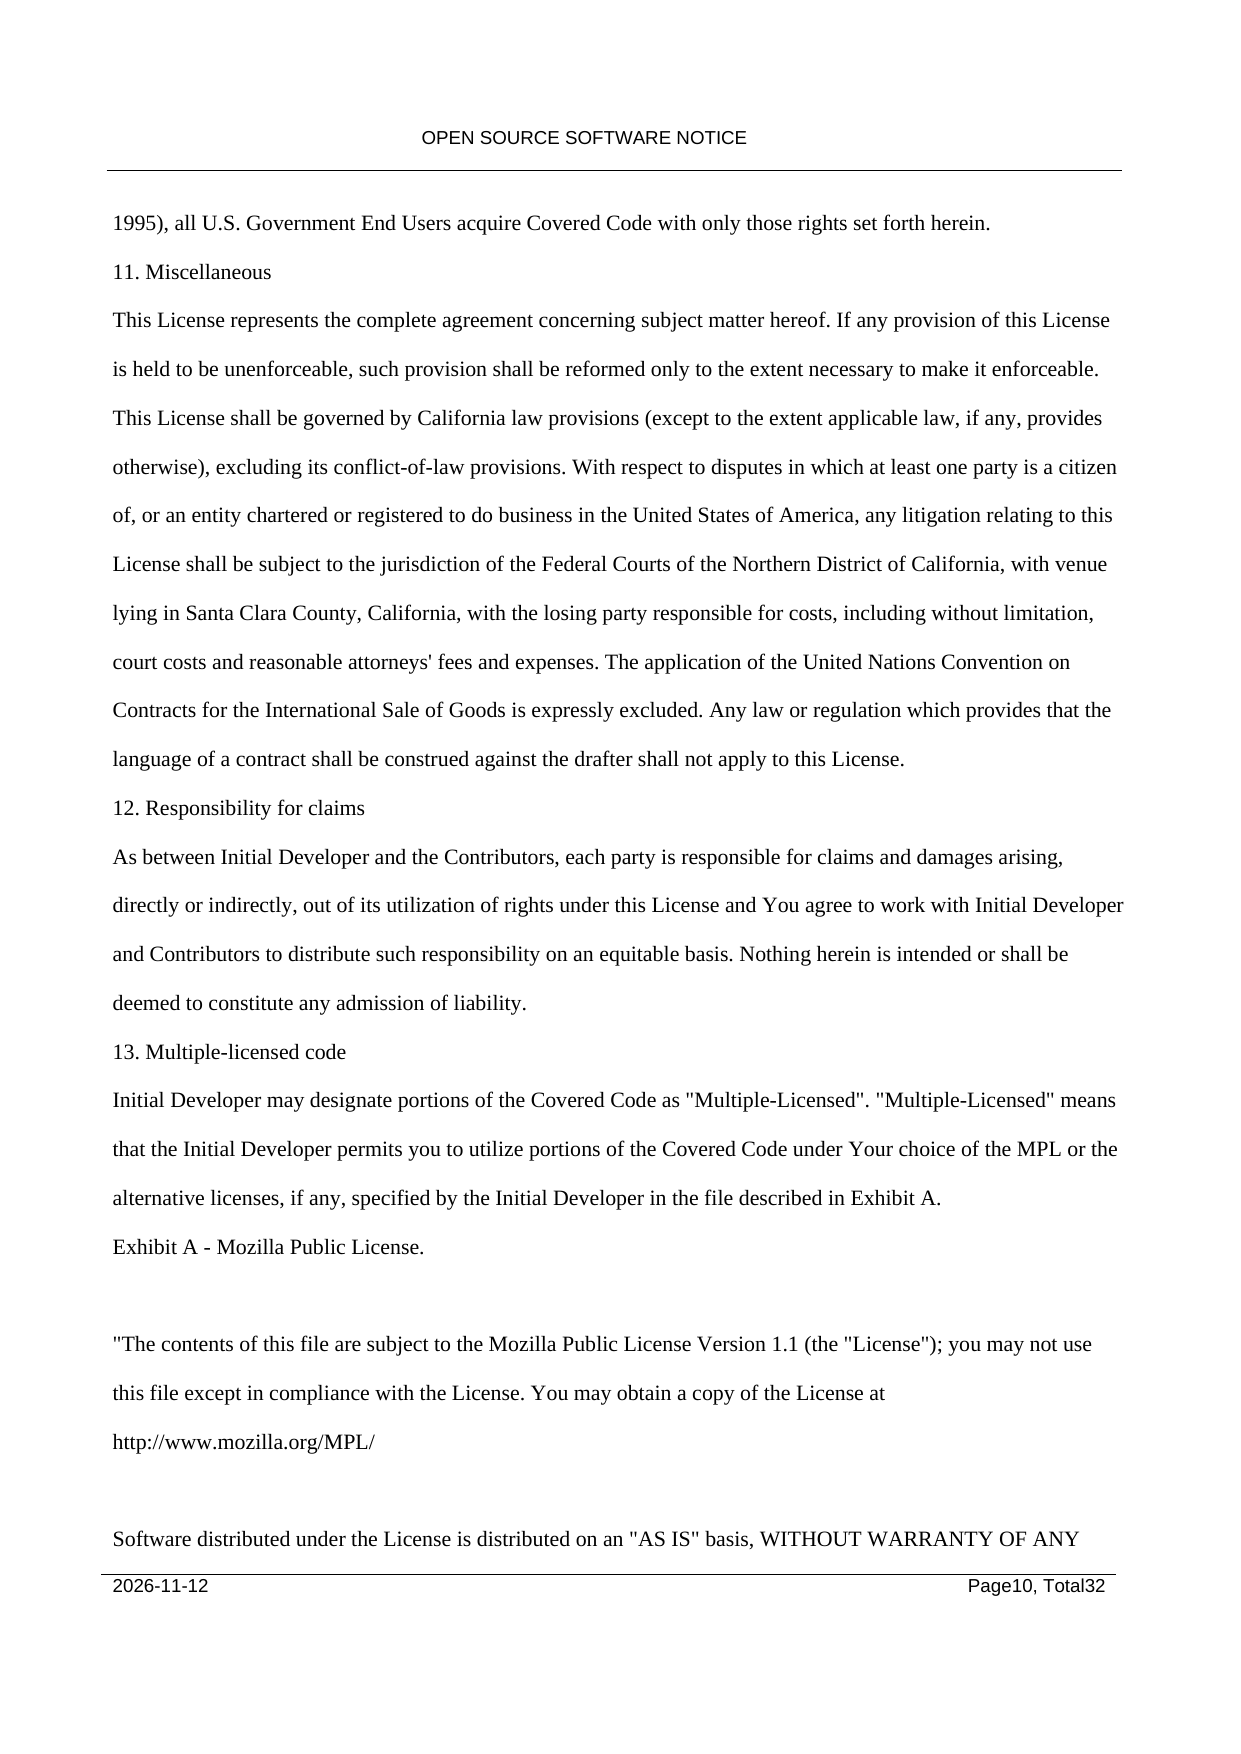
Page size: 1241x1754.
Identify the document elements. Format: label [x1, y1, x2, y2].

text [112, 206, 1128, 1555]
